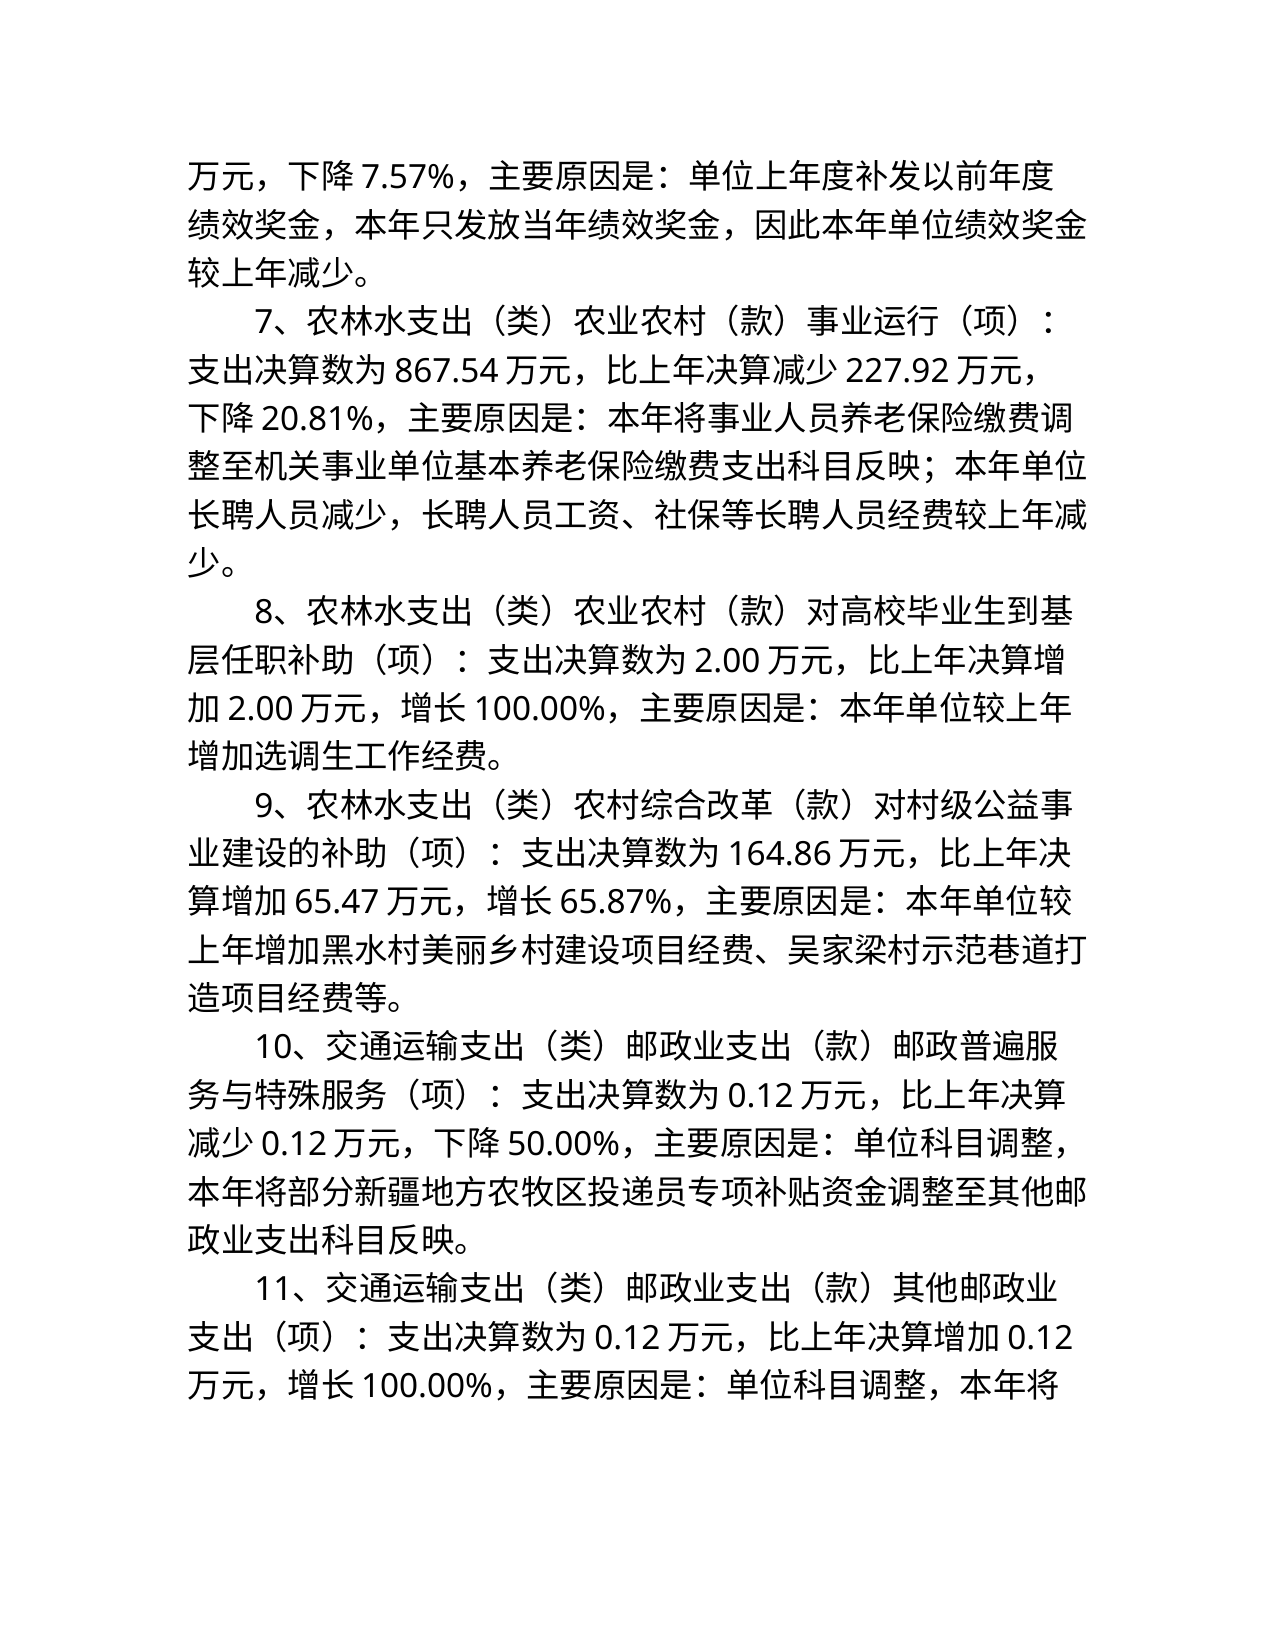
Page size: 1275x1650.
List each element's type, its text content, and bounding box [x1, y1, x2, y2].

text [187, 1262, 1087, 1407]
text 8、农林水支出（类）农业农村（款）对高校毕业生到基层任职补助（项）：支出决算数为2.00万元，比上年决算增加2.00万元，增长100.00%，主要原因是：本年单位较上年增加选调生工作经费。 [187, 585, 1087, 778]
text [187, 150, 1087, 295]
text 9、农林水支出（类）农村综合改革（款）对村级公益事业建设的补助（项）：支出决算数为164.86万元，比上年决算增加65.47万元，增长65.87%，主要原因是：本年单位较上年增加黑水村美丽乡村建设项目经费、吴家梁村示范巷道打造项目经费等。 [187, 778, 1087, 1020]
text 7、农林水支出（类）农业农村（款）事业运行（项）：支出决算数为867.54万元，比上年决算减少227.92万元，下降20.81%，主要原因是：本年将事业人员养老保险缴费调整至机关事业单位基本养老保险缴费支出科目反映；本年单位长聘人员减少，长聘人员工资、社保等长聘人员经费较上年减少。 [187, 295, 1087, 585]
text 10、交通运输支出（类）邮政业支出（款）邮政普遍服务与特殊服务（项）：支出决算数为0.12万元，比上年决算减少0.12万元，下降50.00%，主要原因是：单位科目调整，本年将部分新疆地方农牧区投递员专项补贴资金调整至其他邮政业支出科目反映。 [187, 1020, 1087, 1262]
